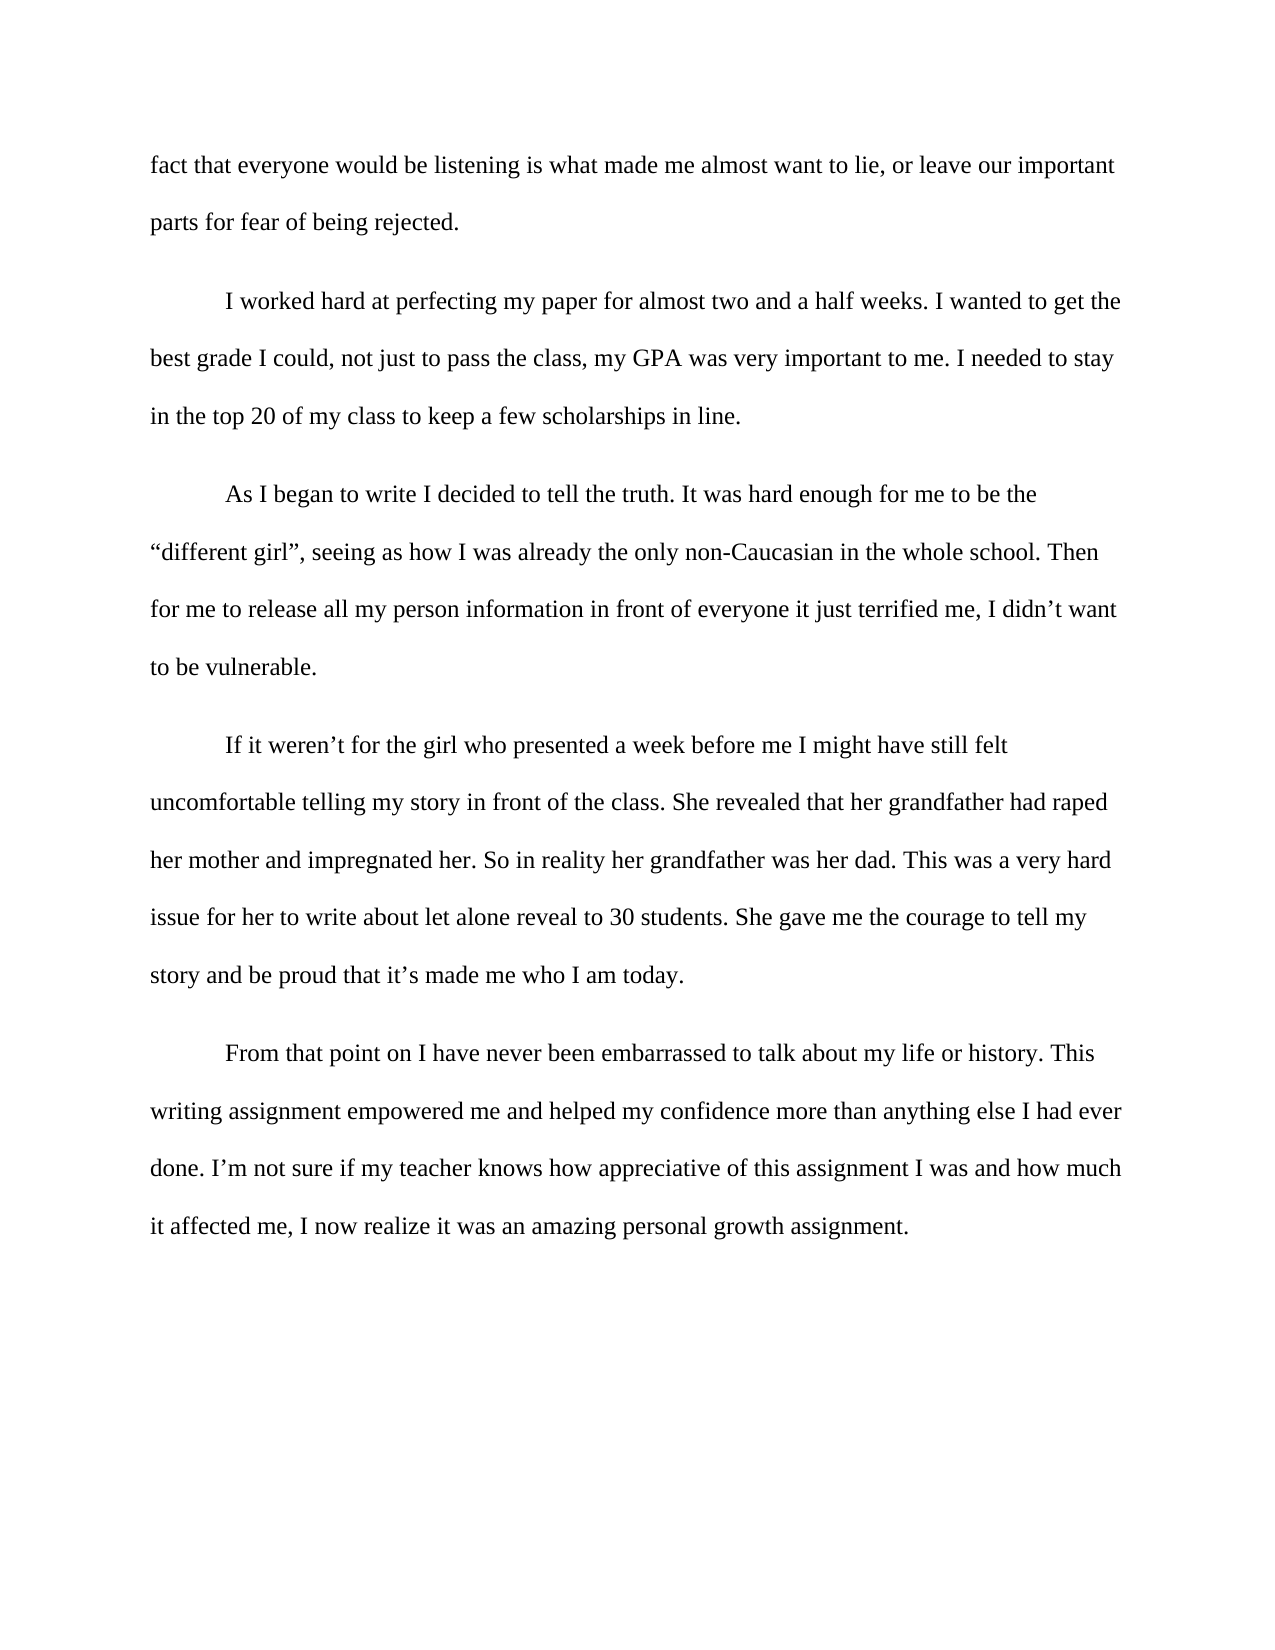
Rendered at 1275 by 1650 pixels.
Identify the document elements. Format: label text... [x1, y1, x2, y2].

text From that point on I have never been embarrassed to talk about my life or history. This writing assignment empowered me and helped my confidence more than anything else I had ever done. I’m not sure if my teacher knows how appreciative of this assignment I was and how much it affected me, I now realize it was an amazing personal growth assignment. [150, 1038, 1125, 1239]
text If it weren’t for the girl who presented a week before me I might have still felt uncomfortable telling my story in front of the class. She revealed that her grandfather had raped her mother and impregnated her. So in reality her grandfather was her dad. This was a very hard issue for her to write about let alone reveal to 30 students. She gave me the courage to tell my story and be proud that it’s made me who I am today. [150, 730, 1125, 989]
text As I began to write I decided to tell the truth. It was hard enough for me to be the “different girl”, seeing as how I was already the only non-Caucasian in the whole school. Then for me to release all my person information in front of everyone it just terrified me, I didn’t want to be vulnerable. [150, 479, 1125, 680]
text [150, 150, 1125, 236]
text I worked hard at perfecting my paper for almost two and a half weeks. I wanted to get the best grade I could, not just to pass the class, my GPA was very important to me. I needed to stay in the top 20 of my class to keep a few scholarships in line. [150, 286, 1125, 429]
